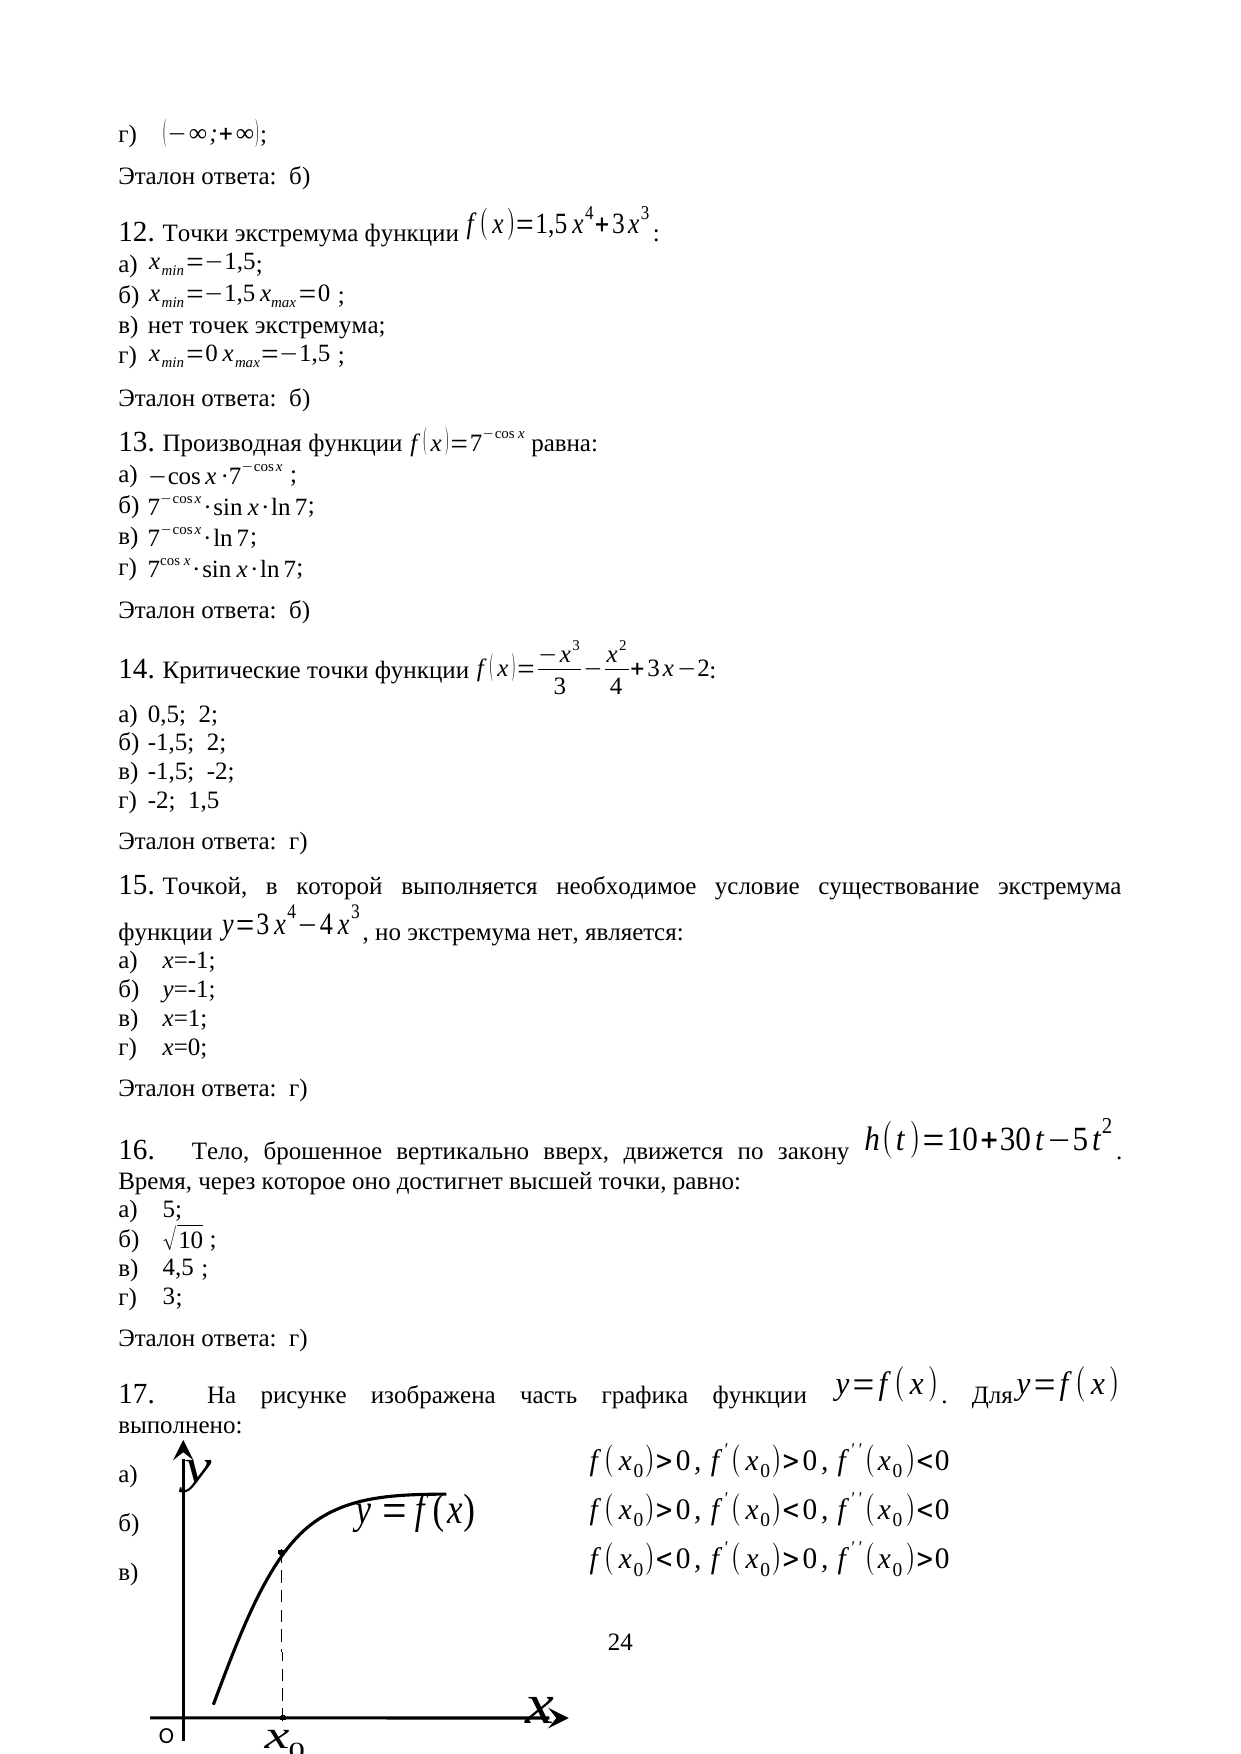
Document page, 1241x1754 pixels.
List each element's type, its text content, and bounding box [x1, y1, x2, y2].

list ; [118, 520, 1122, 551]
list ; [118, 118, 1122, 149]
list ; [118, 458, 1122, 489]
list 5; [118, 1194, 1122, 1223]
list Эталон ответа: г) [118, 826, 1122, 855]
list ; [118, 1282, 1122, 1311]
list Эталон ответа: б) [118, 595, 1122, 624]
list ; [118, 248, 1122, 279]
list ; [118, 551, 1122, 582]
list x=-1; [118, 946, 1122, 974]
list ; [118, 489, 1122, 520]
list x=1; [118, 1003, 1122, 1032]
list y=-1; [118, 974, 1122, 1003]
list Критические точки функции : [118, 636, 1122, 699]
list нет точек экстремума; [118, 311, 1122, 339]
list На рисунке изображена часть графика функции . Для выполнено: [118, 1364, 1122, 1438]
list ; [118, 279, 1122, 311]
list ; [118, 1253, 1122, 1282]
list Эталон ответа: б) [118, 383, 1122, 412]
list ; [118, 339, 1122, 371]
list x=0; [118, 1032, 1122, 1061]
list -1,5; -2; [118, 756, 1122, 785]
list 0,5; 2; [118, 699, 1122, 727]
list Производная функции равна: [118, 424, 1122, 458]
list ; [118, 1223, 1122, 1253]
list -2; 1,5 [118, 785, 1122, 814]
list Точкой, в которой выполняется необходимое условие существование экстремума функции , но экстремума нет, является: [118, 867, 1122, 946]
list -1,5; 2; [118, 727, 1122, 756]
list Эталон ответа: г) [118, 1323, 1122, 1352]
list Эталон ответа: г) [118, 1073, 1122, 1102]
list Точки экстремума функции : [118, 202, 1122, 248]
list Эталон ответа: б) [118, 161, 1122, 190]
list Тело, брошенное вертикально вверх, движется по закону . Время, через которое оно достигнет высшей точки, равно: [118, 1114, 1122, 1194]
